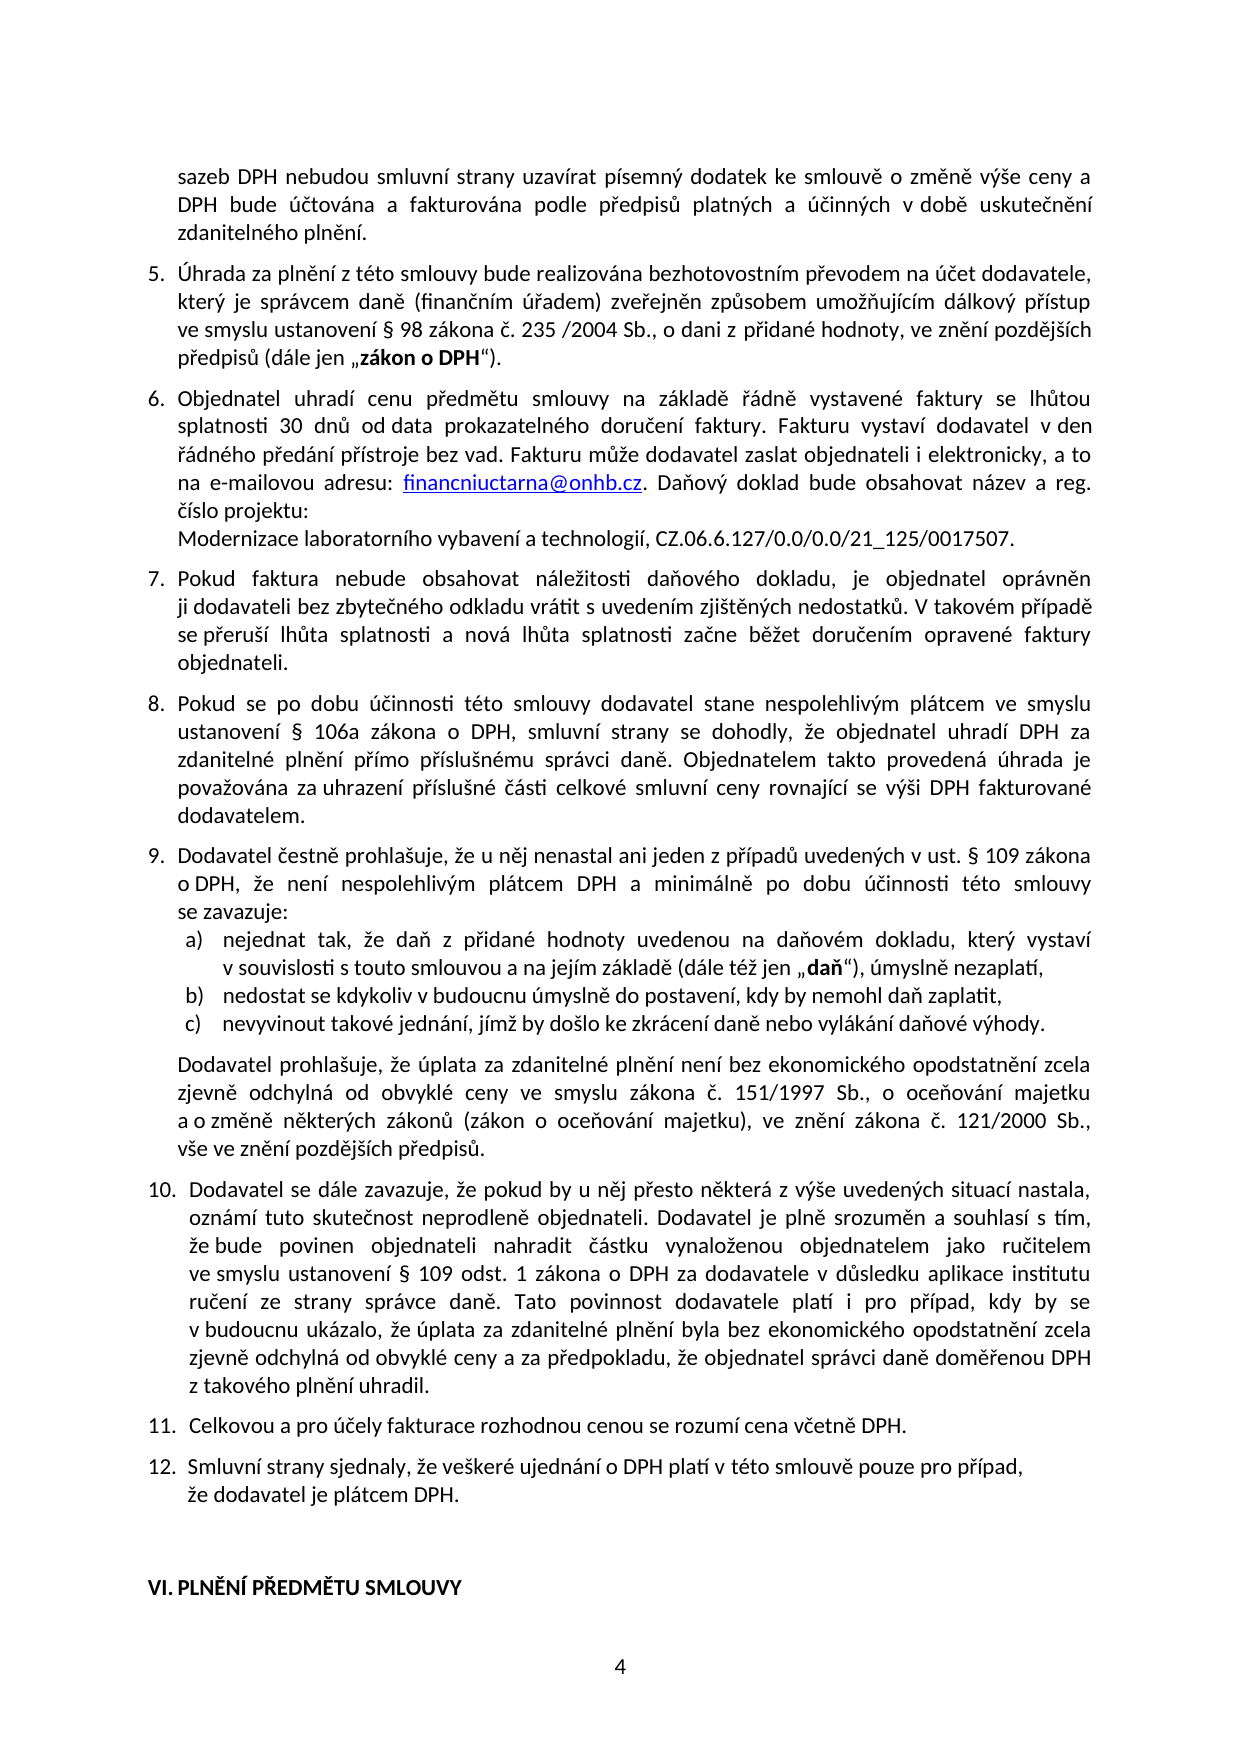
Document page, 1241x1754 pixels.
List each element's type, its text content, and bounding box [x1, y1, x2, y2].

list nejednat tak, že daň z přidané hodnoty uvedenou na daňovém dokladu, který vystaví v souvislosti s touto smlouvou a na jejím základě (dále též jen „daň“), úmyslně nezaplatí, [185, 926, 1093, 982]
list Dodavatel se dále zavazuje, že pokud by u něj přesto některá z výše uvedených situací nastala, oznámí tuto skutečnost neprodleně objednateli. Dodavatel je plně srozuměn a souhlasí s tím, že bude povinen objednateli nahradit částku vynaloženou objednatelem jako ručitelem ve smyslu ustanovení § 109 odst. 1 zákona o DPH za dodavatele v důsledku aplikace institutu ručení ze strany správce daně. Tato povinnost dodavatele platí i pro případ, kdy by se v budoucnu ukázalo, že úplata za zdanitelné plnění byla bez ekonomického opodstatnění zcela zjevně odchylná od obvyklé ceny a za předpokladu, že objednatel správci daně doměřenou DPH z takového plnění uhradil. [148, 1175, 1093, 1399]
list Pokud faktura nebude obsahovat náležitosti daňového dokladu, je objednatel oprávněn ji dodavateli bez zbytečného odkladu vrátit s uvedením zjištěných nedostatků. V takovém případě se přeruší lhůta splatnosti a nová lhůta splatnosti začne běžet doručením opravené faktury objednateli. [148, 564, 1093, 676]
list Objednatel uhradí cenu předmětu smlouvy na základě řádně vystavené faktury se lhůtou splatnosti 30 dnů od data prokazatelného doručení faktury. Fakturu vystaví dodavatel v den řádného předání přístroje bez vad. Fakturu může dodavatel zaslat objednateli i elektronicky, a to na e-mailovou adresu: financniuctarna@onhb.cz. Daňový doklad bude obsahovat název a reg. číslo projektu: [148, 384, 1093, 524]
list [148, 162, 1093, 247]
list Úhrada za plnění z této smlouvy bude realizována bezhotovostním převodem na účet dodavatele, který je správcem daně (finančním úřadem) zveřejněn způsobem umožňujícím dálkový přístup ve smyslu ustanovení § 98 zákona č. 235 /2004 Sb., o dani z přidané hodnoty, ve znění pozdějších předpisů (dále jen „zákon o DPH“). [148, 259, 1093, 371]
list PLNĚNÍ PŘEDMĚTU SMLOUVY [148, 1573, 1093, 1601]
list Pokud se po dobu účinnosti této smlouvy dodavatel stane nespolehlivým plátcem ve smyslu ustanovení § 106a zákona o DPH, smluvní strany se dohodly, že objednatel uhradí DPH za zdanitelné plnění přímo příslušnému správci daně. Objednatelem takto provedená úhrada je považována za uhrazení příslušné části celkové smluvní ceny rovnající se výši DPH fakturované dodavatelem. [148, 689, 1093, 829]
text Modernizace laboratorního vybavení a technologií, CZ.06.6.127/0.0/0.0/21_125/0017507. [177, 524, 1093, 552]
list nedostat se kdykoliv v budoucnu úmyslně do postavení, kdy by nemohl daň zaplatit, [185, 982, 1093, 1009]
list Dodavatel prohlašuje, že úplata za zdanitelné plnění není bez ekonomického opodstatnění zcela zjevně odchylná od obvyklé ceny ve smyslu zákona č. 151/1997 Sb., o oceňování majetku a o změně některých zákonů (zákon o oceňování majetku), ve znění zákona č. 121/2000 Sb., vše ve znění pozdějších předpisů. [177, 1050, 1093, 1162]
list Celkovou a pro účely fakturace rozhodnou cenou se rozumí cena včetně DPH. [148, 1411, 1093, 1439]
list Dodavatel čestně prohlašuje, že u něj nenastal ani jeden z případů uvedených v ust. § 109 zákona o DPH, že není nespolehlivým plátcem DPH a minimálně po dobu účinnosti této smlouvy se zavazuje: [148, 841, 1093, 926]
list nevyvinout takové jednání, jímž by došlo ke zkrácení daně nebo vylákání daňové výhody. [185, 1009, 1093, 1038]
list Smluvní strany sjednaly, že veškeré ujednání o DPH platí v této smlouvě pouze pro případ, [148, 1452, 1093, 1480]
list že dodavatel je plátcem DPH. [177, 1480, 1093, 1508]
